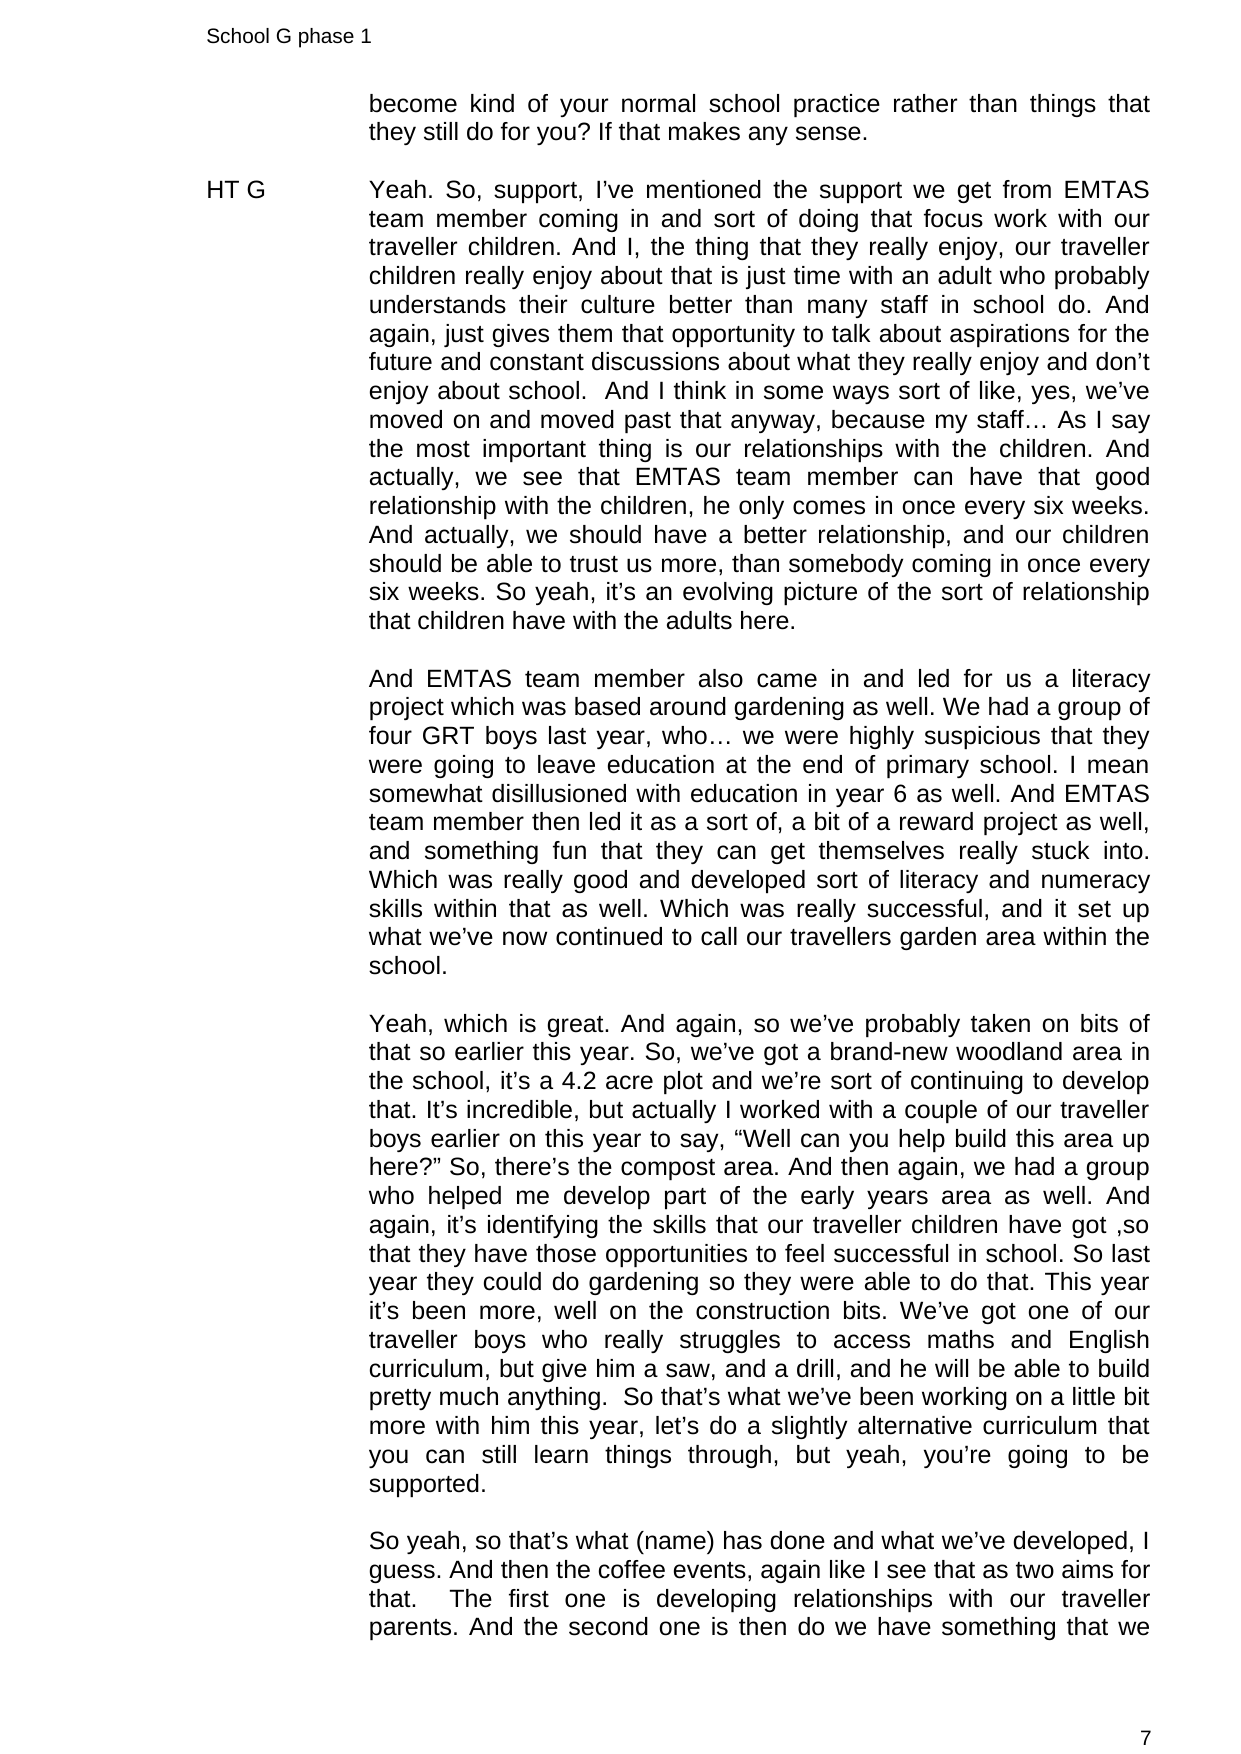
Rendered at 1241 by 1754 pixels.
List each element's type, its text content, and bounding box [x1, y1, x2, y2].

text And EMTAS team member also came in and led for us a literacy project which was based around gardening as well. We had a group of four GRT boys last year, who… we were highly suspicious that they were going to leave education at the end of primary school. I mean somewhat disillusioned with education in year 6 as well. And EMTAS team member then led it as a sort of, a bit of a reward project as well, and something fun that they can get themselves really stuck into. Which was really good and developed sort of literacy and numeracy skills within that as well. Which was really successful, and it set up what we’ve now continued to call our travellers garden area within the school. [369, 664, 1152, 980]
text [206, 89, 1152, 146]
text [369, 1526, 1152, 1641]
text Yeah, which is great. And again, so we’ve probably taken on bits of that so earlier this year. So, we’ve got a brand-new woodland area in the school, it’s a 4.2 acre plot and we’re sort of continuing to develop that. It’s incredible, but actually I worked with a couple of our traveller boys earlier on this year to say, “Well can you help build this area up here?” So, there’s the compost area. And then again, we had a group who helped me develop part of the early years area as well. And again, it’s identifying the skills that our traveller children have got ,so that they have those opportunities to feel successful in school. So last year they could do gardening so they were able to do that. This year it’s been more, well on the construction bits. We’ve got one of our traveller boys who really struggles to access maths and English curriculum, but give him a saw, and a drill, and he will be able to build pretty much anything. So that’s what we’ve been working on a little bit more with him this year, let’s do a slightly alternative curriculum that you can still learn things through, but yeah, you’re going to be supported. [369, 1009, 1152, 1497]
text HT G Yeah. So, support, I’ve mentioned the support we get from EMTAS team member coming in and sort of doing that focus work with our traveller children. And I, the thing that they really enjoy, our traveller children really enjoy about that is just time with an adult who probably understands their culture better than many staff in school do. And again, just gives them that opportunity to talk about aspirations for the future and constant discussions about what they really enjoy and don’t enjoy about school. And I think in some ways sort of like, yes, we’ve moved on and moved past that anyway, because my staff… As I say the most important thing is our relationships with the children. And actually, we see that EMTAS team member can have that good relationship with the children, he only comes in once every six weeks. And actually, we should have a better relationship, and our children should be able to trust us more, than somebody coming in once every six weeks. So yeah, it’s an evolving picture of the sort of relationship that children have with the adults here. [206, 175, 1152, 635]
